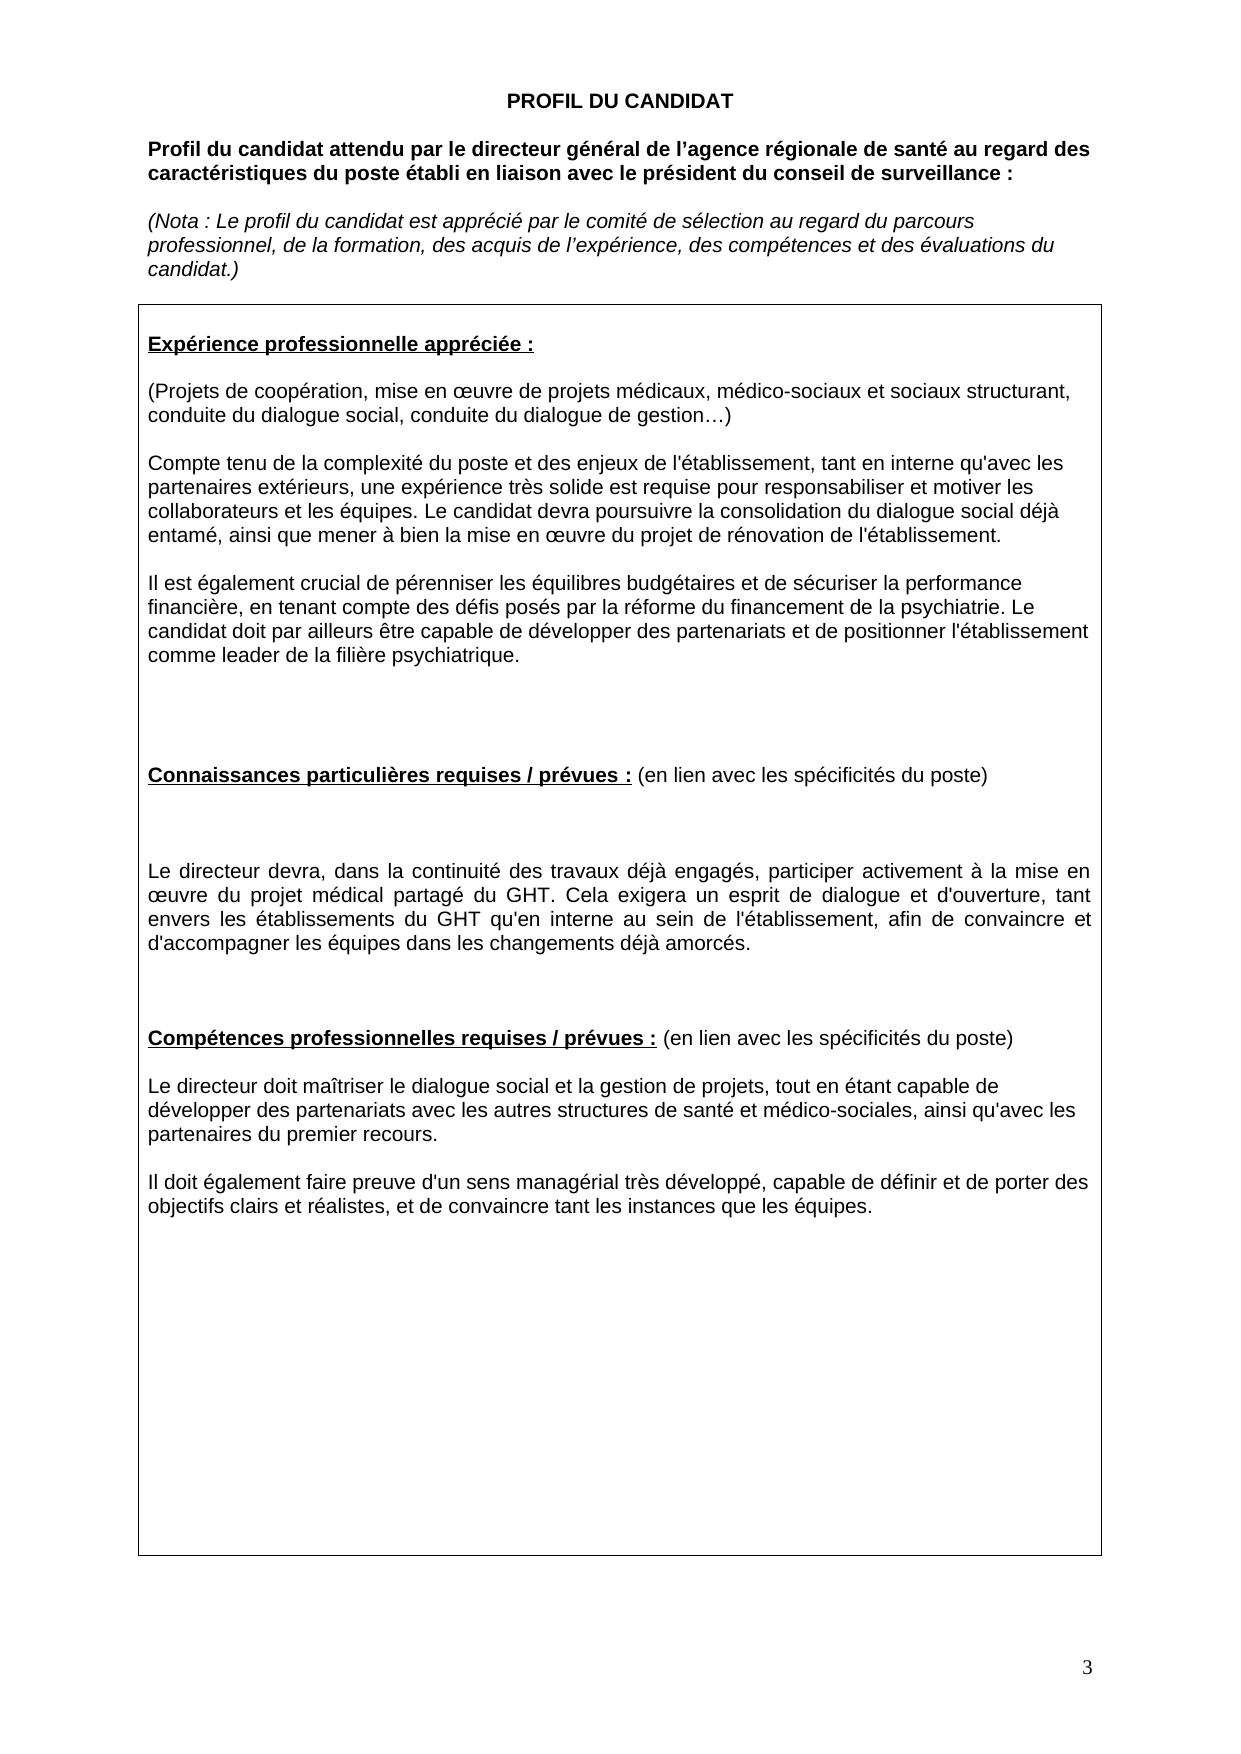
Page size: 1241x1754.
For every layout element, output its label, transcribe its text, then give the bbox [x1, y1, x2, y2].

text Connaissances particulières requises / prévues : (en lien avec les spécificités du poste) [148, 763, 1092, 787]
text Le directeur devra, dans la continuité des travaux déjà engagés, participer activement à la mise en œuvre du projet médical partagé du GHT. Cela exigera un esprit de dialogue et d'ouverture, tant envers les établissements du GHT qu'en interne au sein de l'établissement, afin de convaincre et d'accompagner les équipes dans les changements déjà amorcés. [148, 858, 1092, 954]
text Expérience professionnelle appréciée : [148, 331, 1092, 355]
text Profil du candidat attendu par le directeur général de l’agence régionale de santé au regard des caractéristiques du poste établi en liaison avec le président du conseil de surveillance : [148, 137, 1092, 184]
text Compte tenu de la complexité du poste et des enjeux de l'établissement, tant en interne qu'avec les partenaires extérieurs, une expérience très solide est requise pour responsabiliser et motiver les collaborateurs et les équipes. Le candidat devra poursuivre la consolidation du dialogue social déjà entamé, ainsi que mener à bien la mise en œuvre du projet de rénovation de l'établissement. [148, 451, 1092, 547]
text PROFIL DU CANDIDAT [148, 89, 1092, 113]
text Compétences professionnelles requises / prévues : (en lien avec les spécificités du poste) [148, 1026, 1092, 1050]
text Il est également crucial de pérenniser les équilibres budgétaires et de sécuriser la performance financière, en tenant compte des défis posés par la réforme du financement de la psychiatrie. Le candidat doit par ailleurs être capable de développer des partenariats et de positionner l'établissement comme leader de la filière psychiatrique. [148, 571, 1092, 667]
text Le directeur doit maîtriser le dialogue social et la gestion de projets, tout en étant capable de développer des partenariats avec les autres structures de santé et médico-sociales, ainsi qu'avec les partenaires du premier recours. [148, 1074, 1092, 1146]
text Il doit également faire preuve d'un sens managérial très développé, capable de définir et de porter des objectifs clairs et réalistes, et de convaincre tant les instances que les équipes. [148, 1170, 1092, 1218]
text (Nota : Le profil du candidat est apprécié par le comité de sélection au regard du parcours professionnel, de la formation, des acquis de l’expérience, des compétences et des évaluations du candidat.) [148, 208, 1092, 280]
text (Projets de coopération, mise en œuvre de projets médicaux, médico-sociaux et sociaux structurant, conduite du dialogue social, conduite du dialogue de gestion…) [148, 379, 1092, 427]
